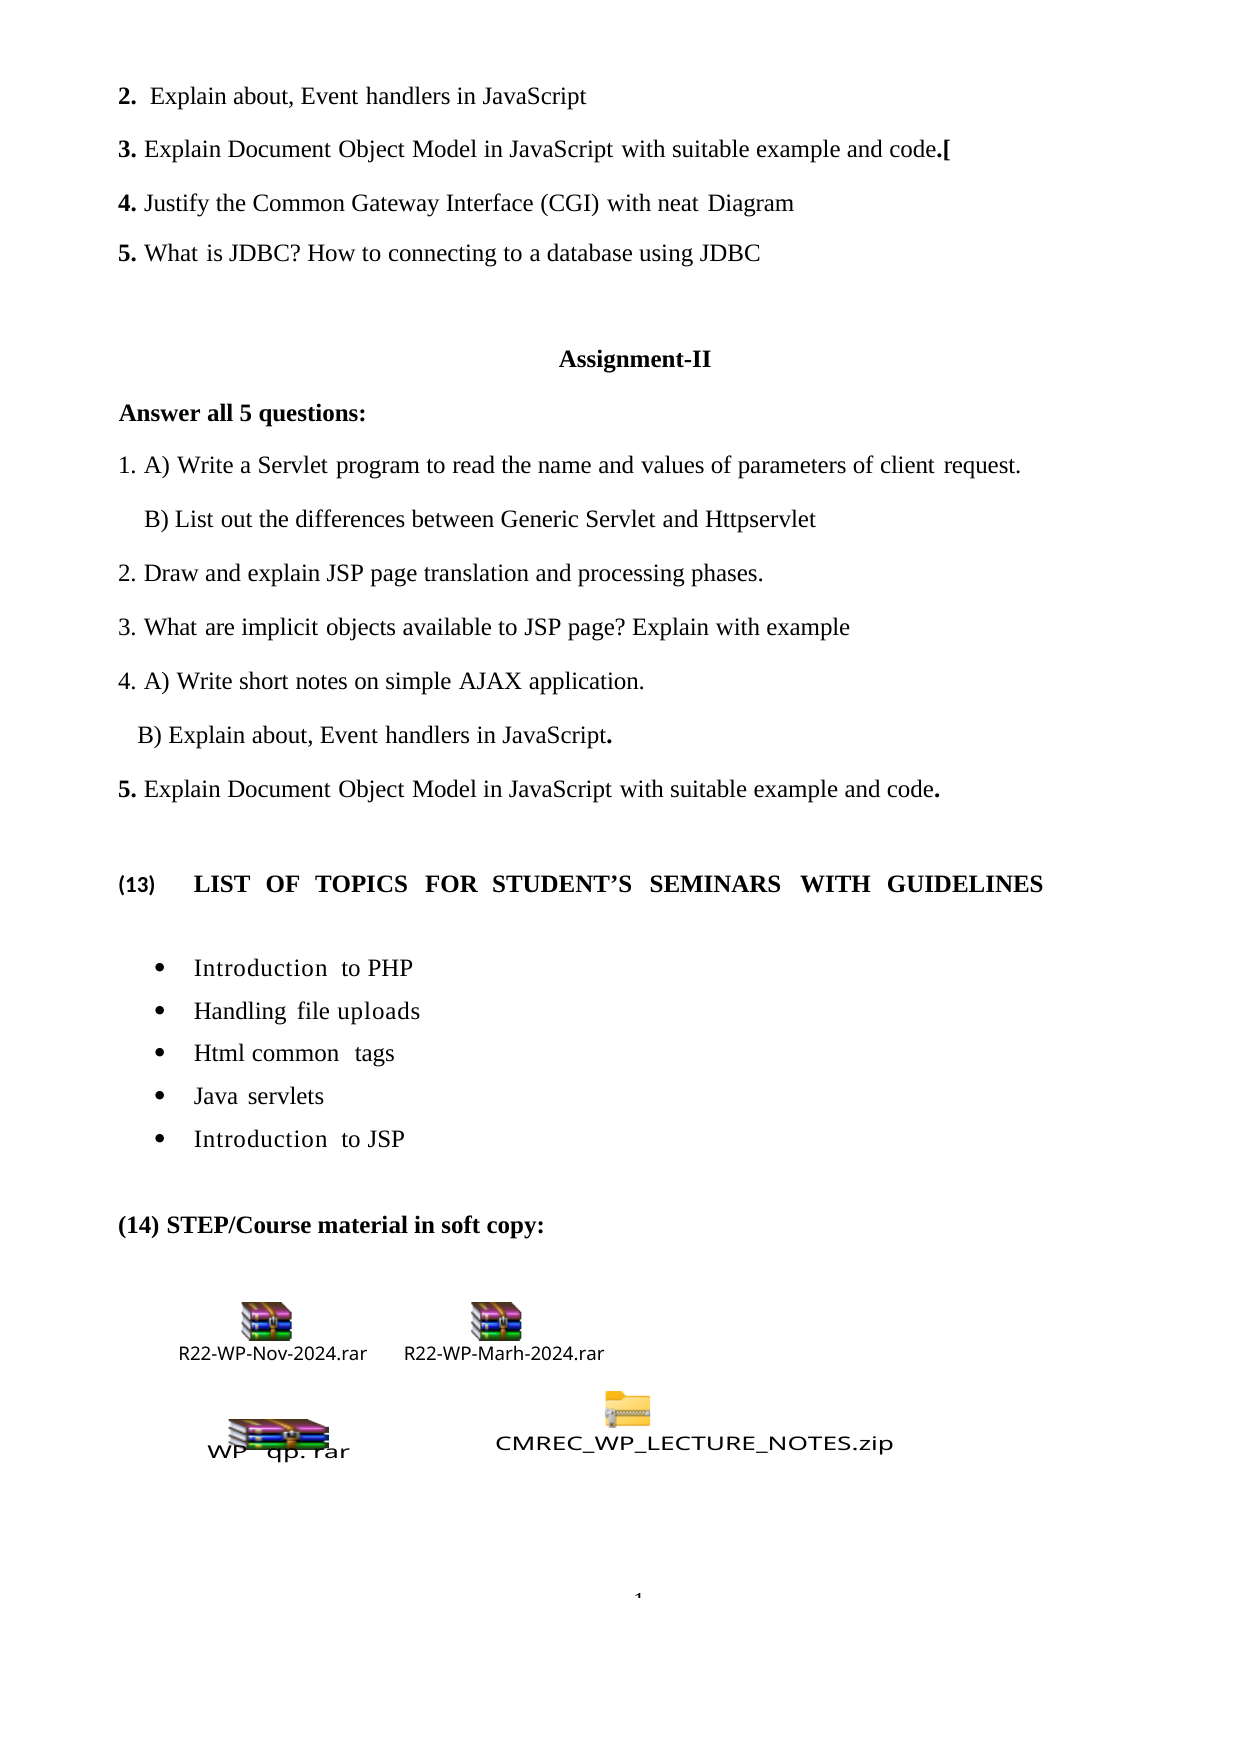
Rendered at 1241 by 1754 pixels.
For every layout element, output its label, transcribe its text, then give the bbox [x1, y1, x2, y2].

picture [471, 1302, 522, 1341]
text B) Explain about, Event handlers in JavaScript. [137, 720, 1205, 748]
text Answer all 5 questions: [118, 398, 1205, 426]
subtitle Assignment-II [357, 344, 913, 372]
subtitle STEP/Course material in soft copy: [118, 1211, 1205, 1239]
picture [241, 1302, 292, 1341]
list Explain about, Event handlers in JavaScript [118, 81, 1205, 109]
list A) Write short notes on simple AJAX application. [118, 666, 1205, 695]
list Java servlets [155, 1081, 1205, 1110]
text WP qp. rar CMREC_WP_LECTURE_NOTES.zip [207, 1390, 1205, 1463]
picture [604, 1391, 651, 1428]
list Explain Document Object Model in JavaScript with suitable example and code. [118, 774, 1205, 802]
list What are implicit objects available to JSP page? Explain with example [118, 612, 1205, 641]
list Handling file uploads [155, 996, 1205, 1025]
list Html common tags [155, 1038, 1205, 1067]
text R22-WP-Nov-2024.rar R22-WP-Marh-2024.rar [178, 1299, 1205, 1366]
text B) List out the differences between Generic Servlet and Httpservlet [144, 504, 1205, 533]
list A) Write a Servlet program to read the name and values of parameters of client request. [118, 450, 1205, 479]
list Draw and explain JSP page translation and processing phases. [118, 558, 1205, 587]
subtitle LIST OF TOPICS FOR STUDENT’S SEMINARS WITH GUIDELINES [118, 869, 1205, 898]
list Introduction to JSP [155, 1124, 1205, 1153]
list Explain Document Object Model in JavaScript with suitable example and code.[ [118, 134, 1205, 163]
list Introduction to PHP [155, 953, 1205, 982]
list What is JDBC? How to connecting to a database using JDBC [118, 238, 1205, 267]
list Justify the Common Gateway Interface (CGI) with neat Diagram [118, 188, 1205, 217]
